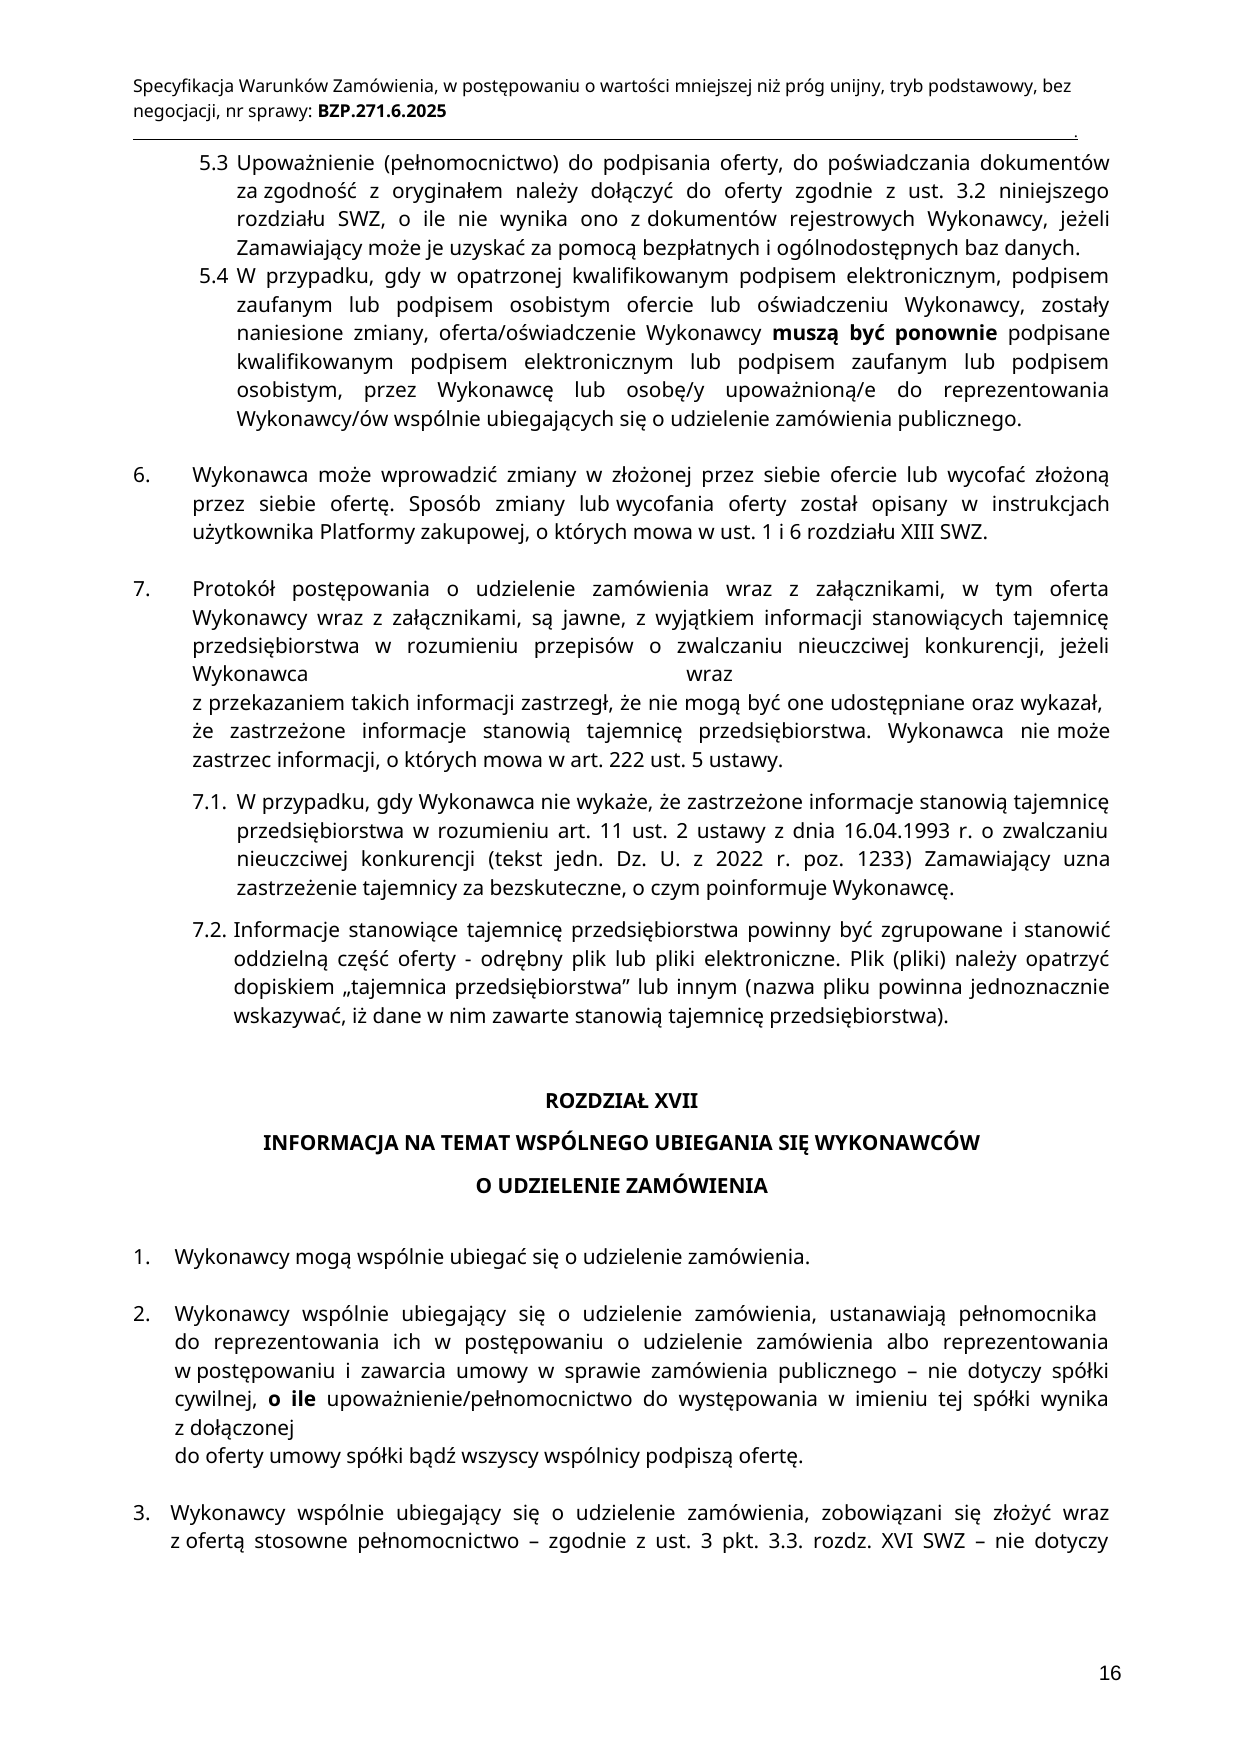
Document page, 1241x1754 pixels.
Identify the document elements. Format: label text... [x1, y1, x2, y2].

text O UDZIELENIE ZAMÓWIENIA [133, 1171, 1110, 1199]
list Informacje stanowiące tajemnicę przedsiębiorstwa powinny być zgrupowane i stanowić oddzielną część oferty - odrębny plik lub pliki elektroniczne. Plik (pliki) należy opatrzyć dopiskiem „tajemnica przedsiębiorstwa” lub innym (nazwa pliku powinna jednoznacznie wskazywać, iż dane w nim zawarte stanowią tajemnicę przedsiębiorstwa). [192, 915, 1110, 1029]
list W przypadku, gdy Wykonawca nie wykaże, że zastrzeżone informacje stanowią tajemnicę przedsiębiorstwa w rozumieniu art. 11 ust. 2 ustawy z dnia 16.04.1993 r. o zwalczaniu nieuczciwej konkurencji (tekst jedn. Dz. U. z 2022 r. poz. 1233) Zamawiający uzna zastrzeżenie tajemnicy za bezskuteczne, o czym poinformuje Wykonawcę. [192, 787, 1110, 901]
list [133, 1498, 1110, 1555]
text ROZDZIAŁ XVII [133, 1086, 1110, 1114]
list Wykonawcy mogą wspólnie ubiegać się o udzielenie zamówienia. [133, 1242, 1110, 1271]
list Protokół postępowania o udzielenie zamówienia wraz z załącznikami, w tym oferta Wykonawcy wraz z załącznikami, są jawne, z wyjątkiem informacji stanowiących tajemnicę przedsiębiorstwa w rozumieniu przepisów o zwalczaniu nieuczciwej konkurencji, jeżeli Wykonawca wraz z przekazaniem takich informacji zastrzegł, że nie mogą być one udostępniane oraz wykazał, że zastrzeżone informacje stanowią tajemnicę przedsiębiorstwa. Wykonawca nie może zastrzec informacji, o których mowa w art. 222 ust. 5 ustawy. [133, 574, 1110, 773]
list W przypadku, gdy w opatrzonej kwalifikowanym podpisem elektronicznym, podpisem zaufanym lub podpisem osobistym ofercie lub oświadczeniu Wykonawcy, zostały naniesione zmiany, oferta/oświadczenie Wykonawcy muszą być ponownie podpisane kwalifikowanym podpisem elektronicznym lub podpisem zaufanym lub podpisem osobistym, przez Wykonawcę lub osobę/y upoważnioną/e do reprezentowania Wykonawcy/ów wspólnie ubiegających się o udzielenie zamówienia publicznego. [199, 261, 1110, 432]
text INFORMACJA NA TEMAT WSPÓLNEGO UBIEGANIA SIĘ WYKONAWCÓW [133, 1128, 1110, 1157]
list Wykonawca może wprowadzić zmiany w złożonej przez siebie ofercie lub wycofać złożoną przez siebie ofertę. Sposób zmiany lub wycofania oferty został opisany w instrukcjach użytkownika Platformy zakupowej, o których mowa w ust. 1 i 6 rozdziału XIII SWZ. [133, 461, 1110, 546]
list Upoważnienie (pełnomocnictwo) do podpisania oferty, do poświadczania dokumentów za zgodność z oryginałem należy dołączyć do oferty zgodnie z ust. 3.2 niniejszego rozdziału SWZ, o ile nie wynika ono z dokumentów rejestrowych Wykonawcy, jeżeli Zamawiający może je uzyskać za pomocą bezpłatnych i ogólnodostępnych baz danych. [199, 148, 1110, 261]
list Wykonawcy wspólnie ubiegający się o udzielenie zamówienia, ustanawiają pełnomocnika do reprezentowania ich w postępowaniu o udzielenie zamówienia albo reprezentowania w postępowaniu i zawarcia umowy w sprawie zamówienia publicznego – nie dotyczy spółki cywilnej, o ile upoważnienie/pełnomocnictwo do występowania w imieniu tej spółki wynika z dołączonej do oferty umowy spółki bądź wszyscy wspólnicy podpiszą ofertę. [133, 1299, 1110, 1470]
